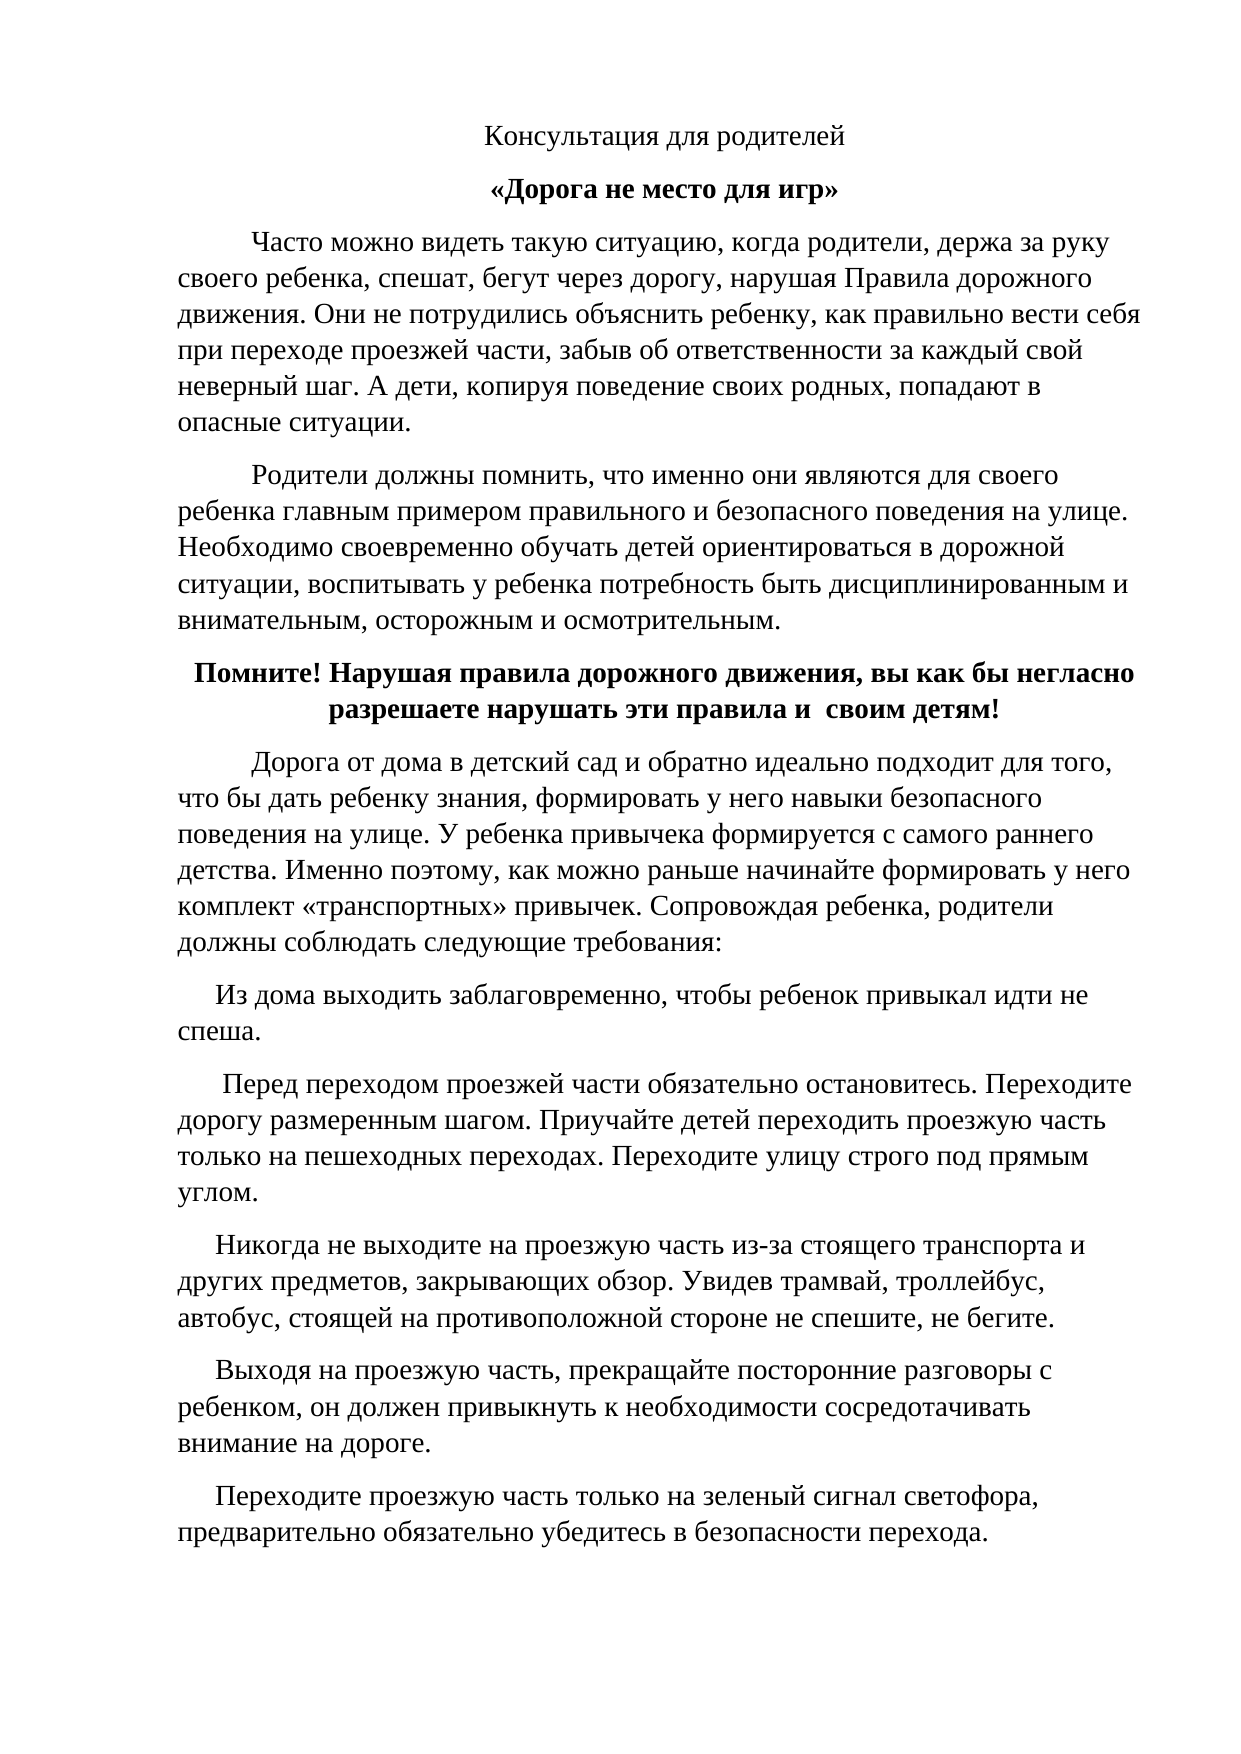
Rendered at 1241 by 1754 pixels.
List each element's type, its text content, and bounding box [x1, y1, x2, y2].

text Дорога от дома в детский сад и обратно идеально подходит для того, что бы дать ребенку знания, формировать у него навыки безопасного поведения на улице. У ребенка привычека формируется с самого раннего детства. Именно поэтому, как можно раньше начинайте формировать у него комплект «транспортных» привычек. Сопровождая ребенка, родители должны соблюдать следующие требования: [177, 744, 1152, 958]
text Из дома выходить заблаговременно, чтобы ребенок привыкал идти не спеша. [177, 977, 1152, 1047]
text Перед переходом проезжей части обязательно остановитесь. Переходите дорогу размеренным шагом. Приучайте детей переходить проезжую часть только на пешеходных переходах. Переходите улицу строго под прямым углом. [177, 1066, 1152, 1208]
text Переходите проезжую часть только на зеленый сигнал светофора, предварительно обязательно убедитесь в безопасности перехода. [177, 1478, 1152, 1547]
text Родители должны помнить, что именно они являются для своего ребенка главным примером правильного и безопасного поведения на улице. Необходимо своевременно обучать детей ориентироваться в дорожной ситуации, воспитывать у ребенка потребность быть дисциплинированным и внимательным, осторожным и осмотрительным. [177, 457, 1152, 635]
text Помните! Нарушая правила дорожного движения, вы как бы негласно разрешаете нарушать эти правила и своим детям! [177, 655, 1152, 724]
text Выходя на проезжую часть, прекращайте посторонние разговоры с ребенком, он должен привыкнуть к необходимости сосредотачивать внимание на дороге. [177, 1352, 1152, 1458]
text Консультация для родителей [177, 118, 1152, 152]
text Часто можно видеть такую ситуацию, когда родители, держа за руку своего ребенка, спешат, бегут через дорогу, нарушая Правила дорожного движения. Они не потрудились объяснить ребенку, как правильно вести себя при переходе проезжей части, забыв об ответственности за каждый свой неверный шаг. А дети, копируя поведение своих родных, попадают в опасные ситуации. [177, 224, 1152, 438]
text Никогда не выходите на проезжую часть из-за стоящего транспорта и других предметов, закрывающих обзор. Увидев трамвай, троллейбус, автобус, стоящей на противоположной стороне не спешите, не бегите. [177, 1227, 1152, 1333]
text «Дорога не место для игр» [177, 171, 1152, 204]
